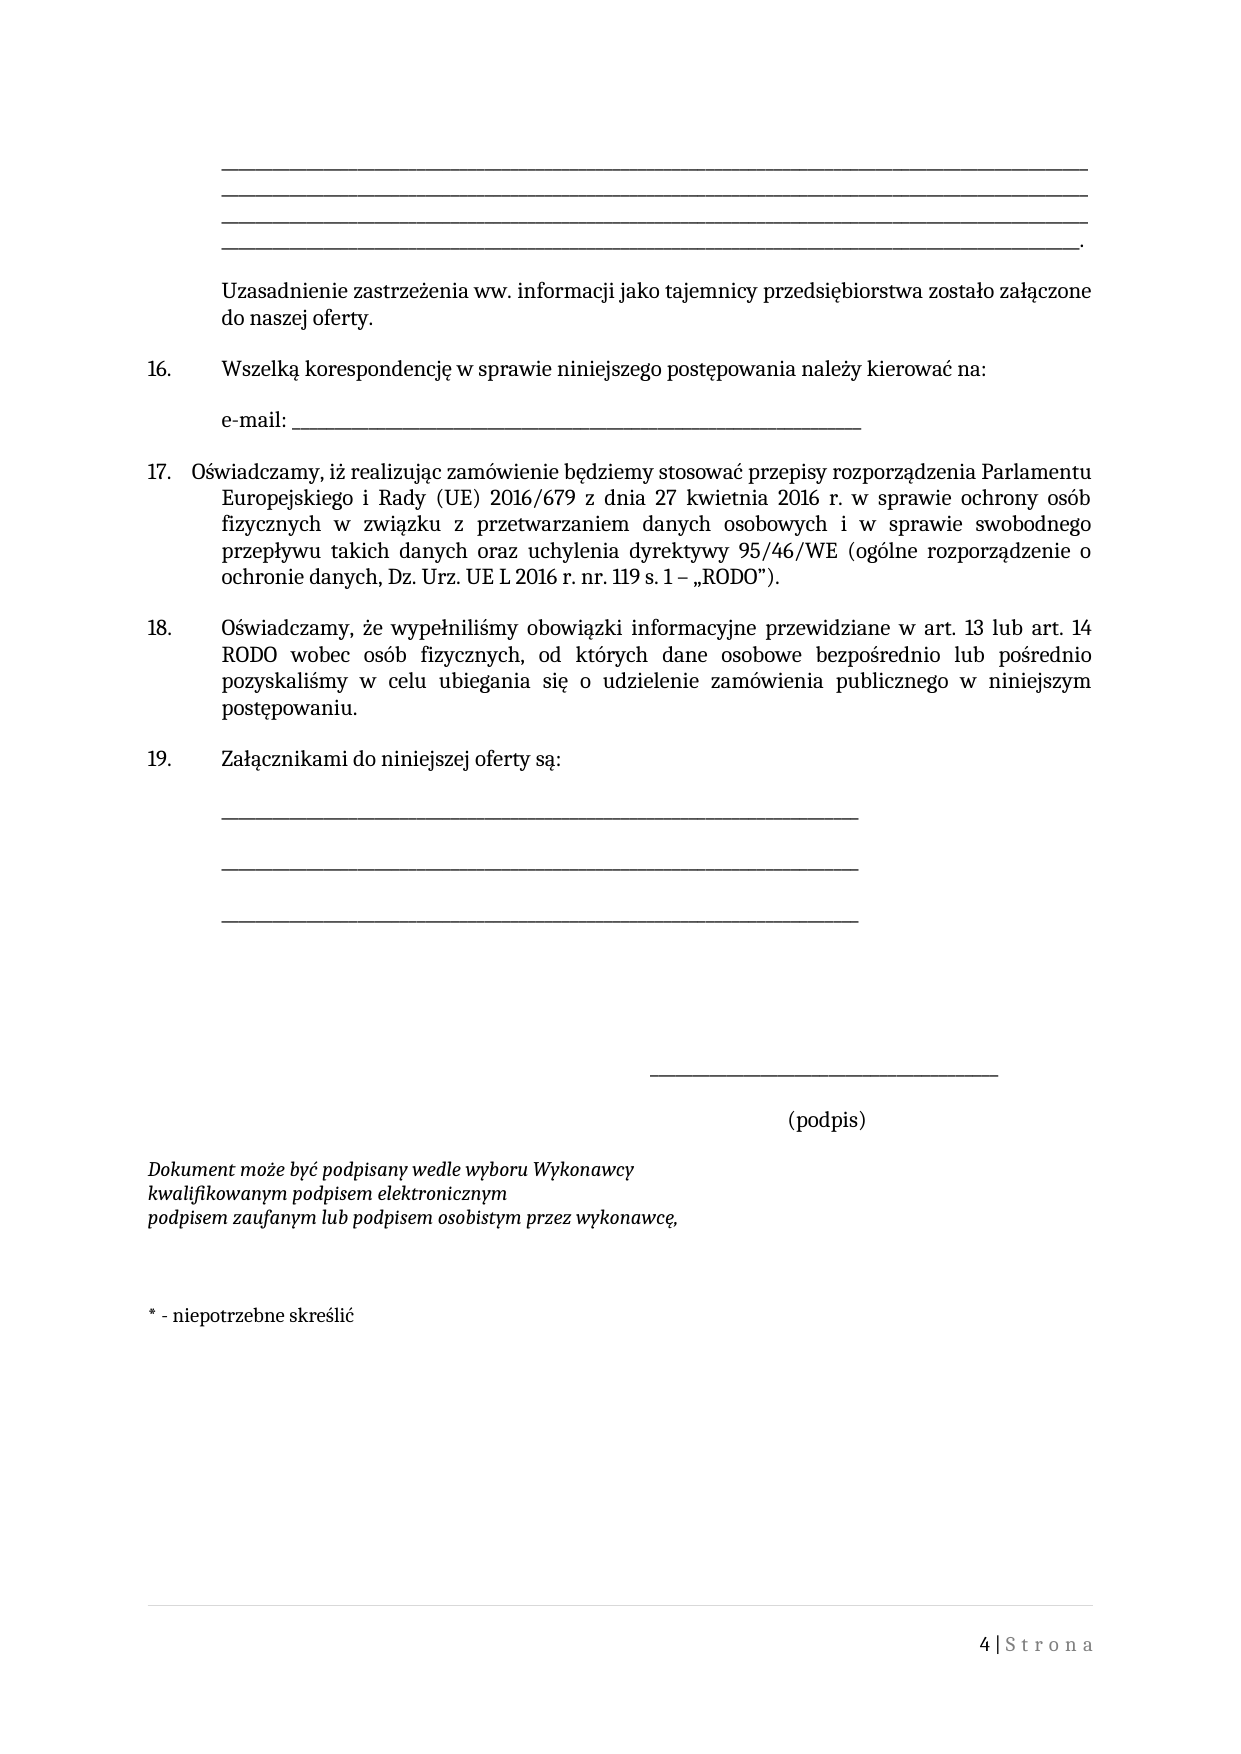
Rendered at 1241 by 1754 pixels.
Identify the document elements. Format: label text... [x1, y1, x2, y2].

text 18. Oświadczamy, że wypełniliśmy obowiązki informacyjne przewidziane w art. 13 lub art. 14 RODO wobec osób fizycznych, od których dane osobowe bezpośrednio lub pośrednio pozyskaliśmy w celu ubiegania się o udzielenie zamówienia publicznego w niniejszym postępowaniu. [148, 615, 1093, 721]
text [148, 148, 1093, 253]
text e-mail: ___________________________________________________________________ [221, 407, 1093, 433]
text 17. Oświadczamy, iż realizując zamówienie będziemy stosować przepisy rozporządzenia Parlamentu Europejskiego i Rady (UE) 2016/679 z dnia 27 kwietnia 2016 r. w sprawie ochrony osób fizycznych w związku z przetwarzaniem danych osobowych i w sprawie swobodnego przepływu takich danych oraz uchylenia dyrektywy 95/46/WE (ogólne rozporządzenie o ochronie danych, Dz. Urz. UE L 2016 r. nr. 119 s. 1 – „RODO”). [148, 458, 1093, 590]
text 19. Załącznikami do niniejszej oferty są: [148, 746, 1093, 772]
text ___________________________________________________________________________ [221, 797, 1093, 823]
text Dokument może być podpisany wedle wyboru Wykonawcy kwalifikowanym podpisem elektronicznym podpisem zaufanym lub podpisem osobistym przez wykonawcę, [148, 1158, 1093, 1230]
text 16. Wszelką korespondencję w sprawie niniejszego postępowania należy kierować na: [148, 356, 1093, 382]
text * - niepotrzebne skreślić [148, 1304, 1093, 1328]
text ___________________________________________________________________________ [221, 900, 1093, 926]
text Uzasadnienie zastrzeżenia ww. informacji jako tajemnicy przedsiębiorstwa zostało załączone do naszej oferty. [221, 278, 1093, 331]
text _________________________________________ (podpis) [561, 1054, 1093, 1133]
text ___________________________________________________________________________ [221, 848, 1093, 875]
